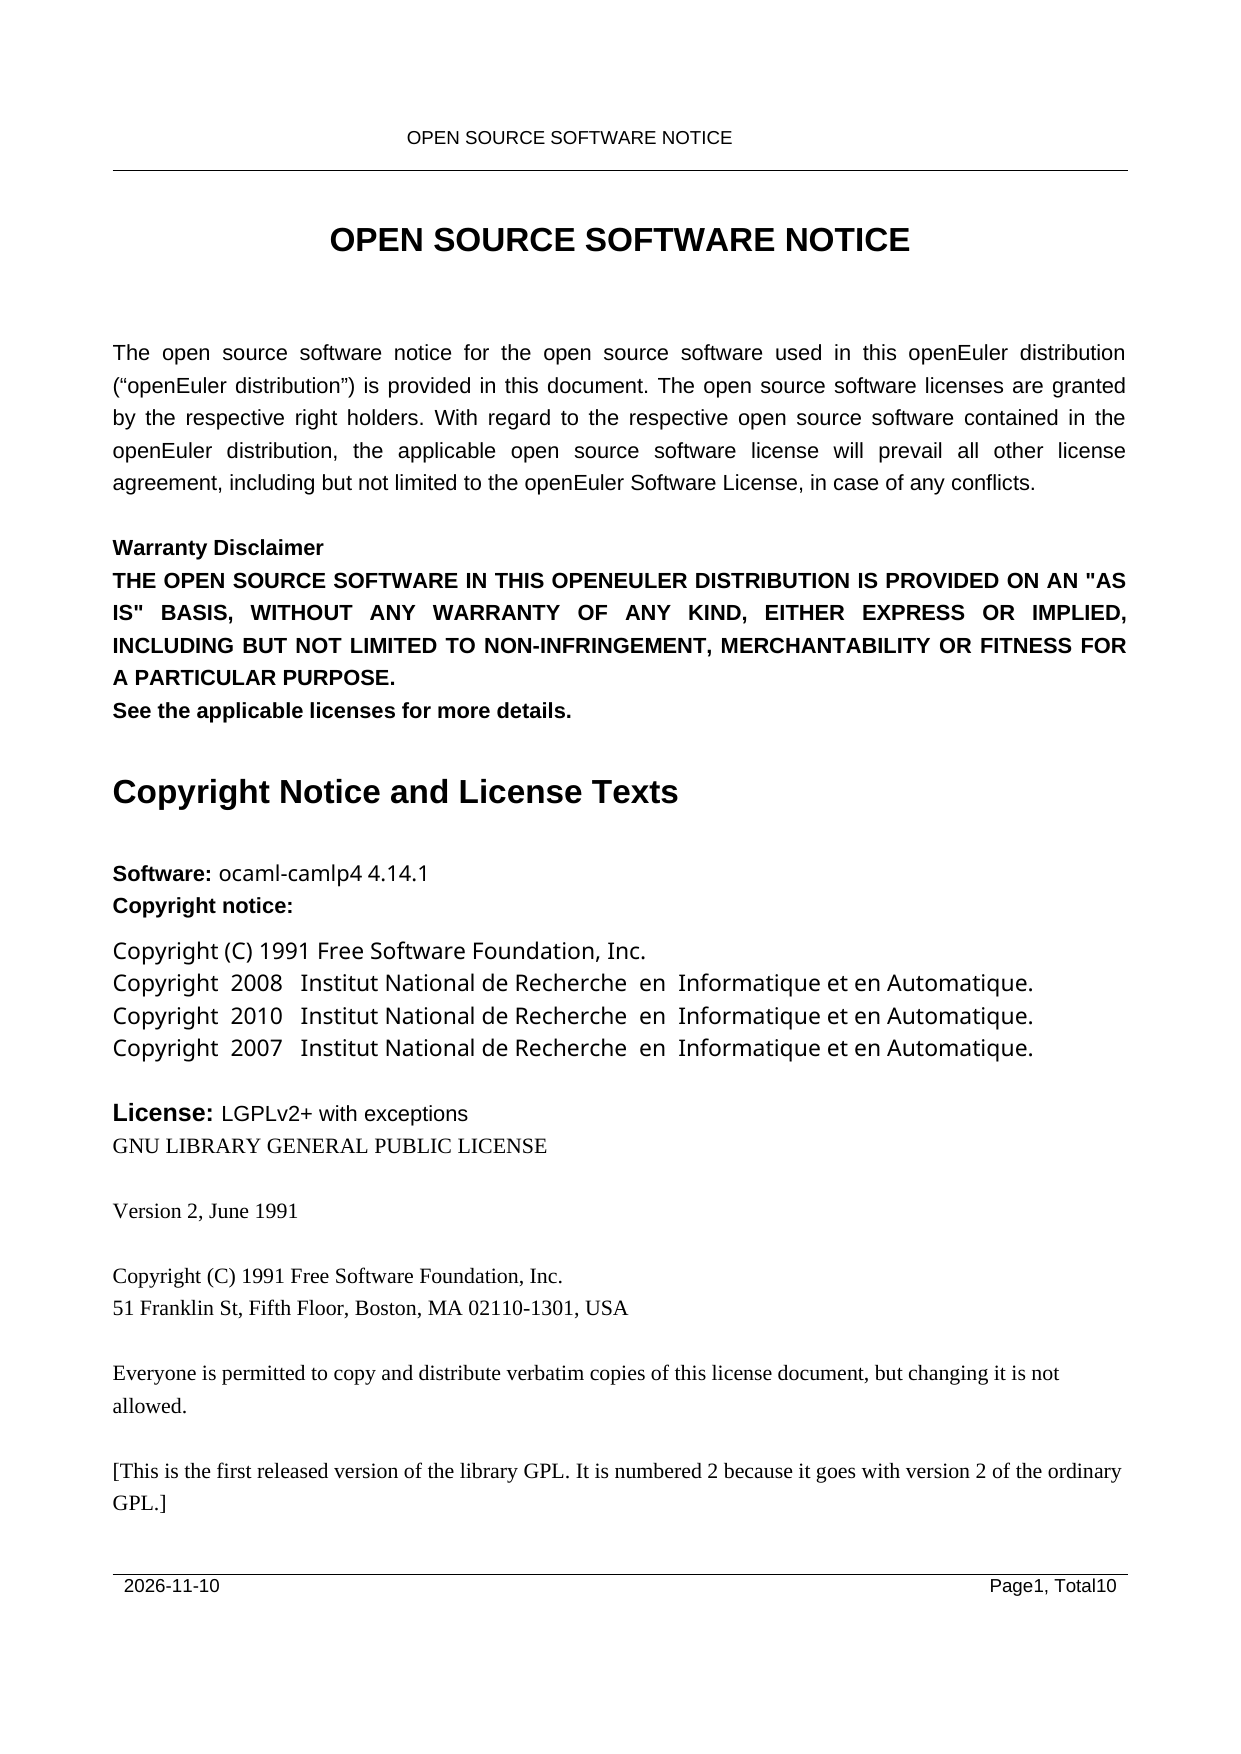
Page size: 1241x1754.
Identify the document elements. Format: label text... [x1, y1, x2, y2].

text OPEN SOURCE SOFTWARE NOTICE [112, 206, 1128, 271]
text Copyright Notice and License Texts [112, 759, 1128, 824]
text Copyright notice: [112, 889, 1128, 921]
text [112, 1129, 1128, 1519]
text THE OPEN SOURCE SOFTWARE IN THIS OPENEULER DISTRIBUTION IS PROVIDED ON AN "AS IS" BASIS, WITHOUT ANY WARRANTY OF ANY KIND, EITHER EXPRESS OR IMPLIED, INCLUDING BUT NOT LIMITED TO NON-INFRINGEMENT, MERCHANTABILITY OR FITNESS FOR A PARTICULAR PURPOSE. See the applicable licenses for more details. [112, 564, 1128, 726]
title Software: ocaml-camlp4 4.14.1 [112, 856, 1128, 889]
text License: LGPLv2+ with exceptions [112, 1096, 1128, 1129]
text Copyright (C) 1991 Free Software Foundation, Inc. Copyright 2008 Institut National de Recherche en Informatique et en Automatique. Copyright 2010 Institut National de Recherche en Informatique et en Automatique. Copyright 2007 Institut National de Recherche en Informatique et en Automatique. [112, 934, 1128, 1096]
text Warranty Disclaimer [112, 531, 1128, 564]
text The open source software notice for the open source software used in this openEuler distribution (“openEuler distribution”) is provided in this document. The open source software licenses are granted by the respective right holders. With regard to the respective open source software contained in the openEuler distribution, the applicable open source software license will prevail all other license agreement, including but not limited to the openEuler Software License, in case of any conflicts. [112, 336, 1128, 499]
